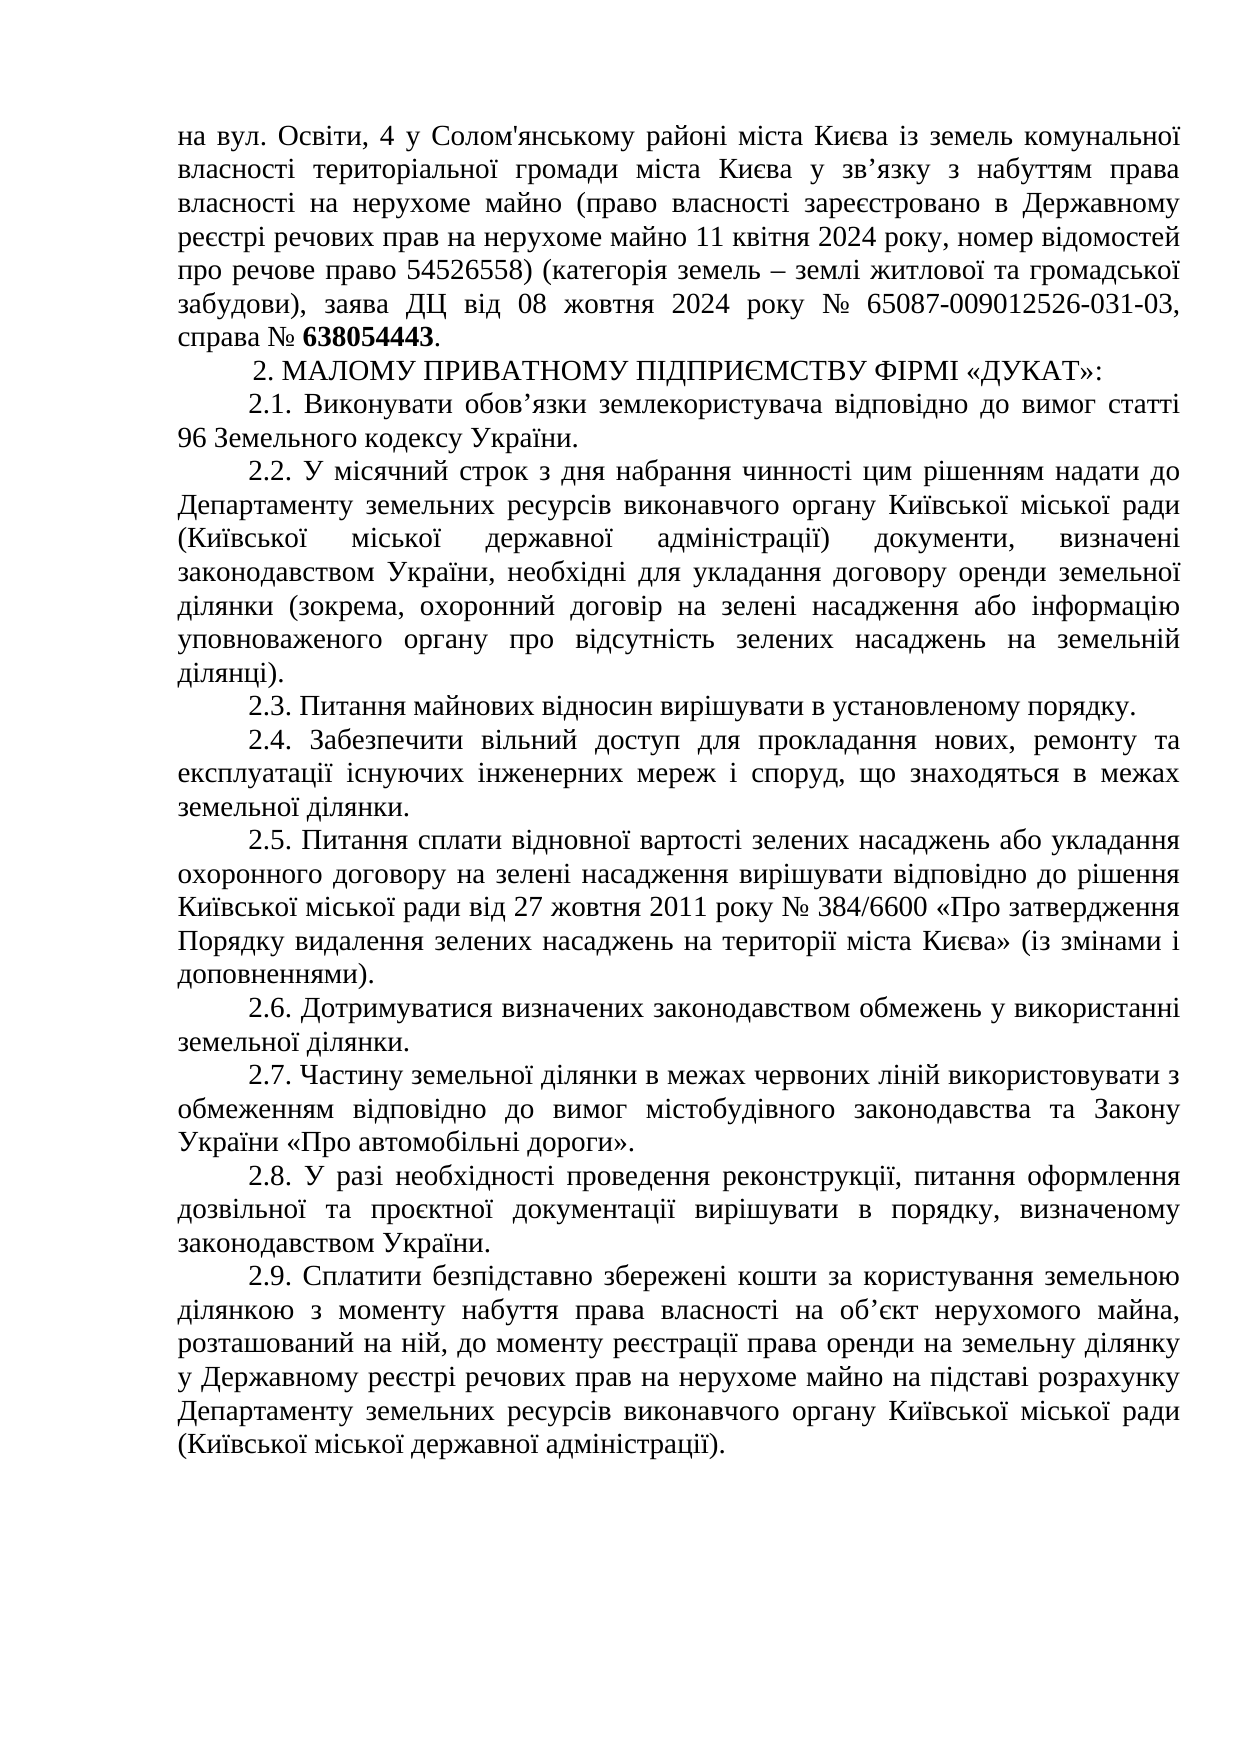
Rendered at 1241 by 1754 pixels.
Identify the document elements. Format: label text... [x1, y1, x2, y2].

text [177, 118, 1181, 353]
text 2.8. У разі необхідності проведення реконструкції, питання оформлення дозвільної та проєктної документації вирішувати в порядку, визначеному законодавством України. [177, 1158, 1181, 1258]
text 2.5. Питання сплати відновної вартості зелених насаджень або укладання охоронного договору на зелені насадження вирішувати відповідно до рішення Київської міської ради від 27 жовтня 2011 року № 384/6600 «Про затвердження Порядку видалення зелених насаджень на території міста Києва» (із змінами і доповненнями). [177, 822, 1181, 990]
text 2.3. Питання майнових відносин вирішувати в установленому порядку. [177, 688, 1181, 722]
text 2.1. Виконувати обов’язки землекористувача відповідно до вимог статті 96 Земельного кодексу України. [177, 386, 1181, 453]
text 2.6. Дотримуватися визначених законодавством обмежень у використанні земельної ділянки. [177, 990, 1181, 1057]
text 2. МАЛОМУ ПРИВАТНОМУ ПІДПРИЄМСТВУ ФІРМІ «ДУКАТ»: [177, 353, 1181, 386]
text 2.2. У місячний строк з дня набрання чинності цим рішенням надати до Департаменту земельних ресурсів виконавчого органу Київської міської ради (Київської міської державної адміністрації) документи, визначені законодавством України, необхідні для укладання договору оренди земельної ділянки (зокрема, охоронний договір на зелені насадження або інформацію уповноваженого органу про відсутність зелених насаджень на земельній ділянці). [177, 453, 1181, 688]
text 2.4. Забезпечити вільний доступ для прокладання нових, ремонту та експлуатації існуючих інженерних мереж і споруд, що знаходяться в межах земельної ділянки. [177, 722, 1181, 822]
text 2.9. Сплатити безпідставно збережені кошти за користування земельною ділянкою з моменту набуття права власності на об’єкт нерухомого майна, розташований на ній, до моменту реєстрації права оренди на земельну ділянку у Державному реєстрі речових прав на нерухоме майно на підставі розрахунку Департаменту земельних ресурсів виконавчого органу Київської міської ради (Київської міської державної адміністрації). [177, 1258, 1181, 1460]
text 2.7. Частину земельної ділянки в межах червоних ліній використовувати з обмеженням відповідно до вимог містобудівного законодавства та Закону України «Про автомобільні дороги». [177, 1057, 1181, 1158]
